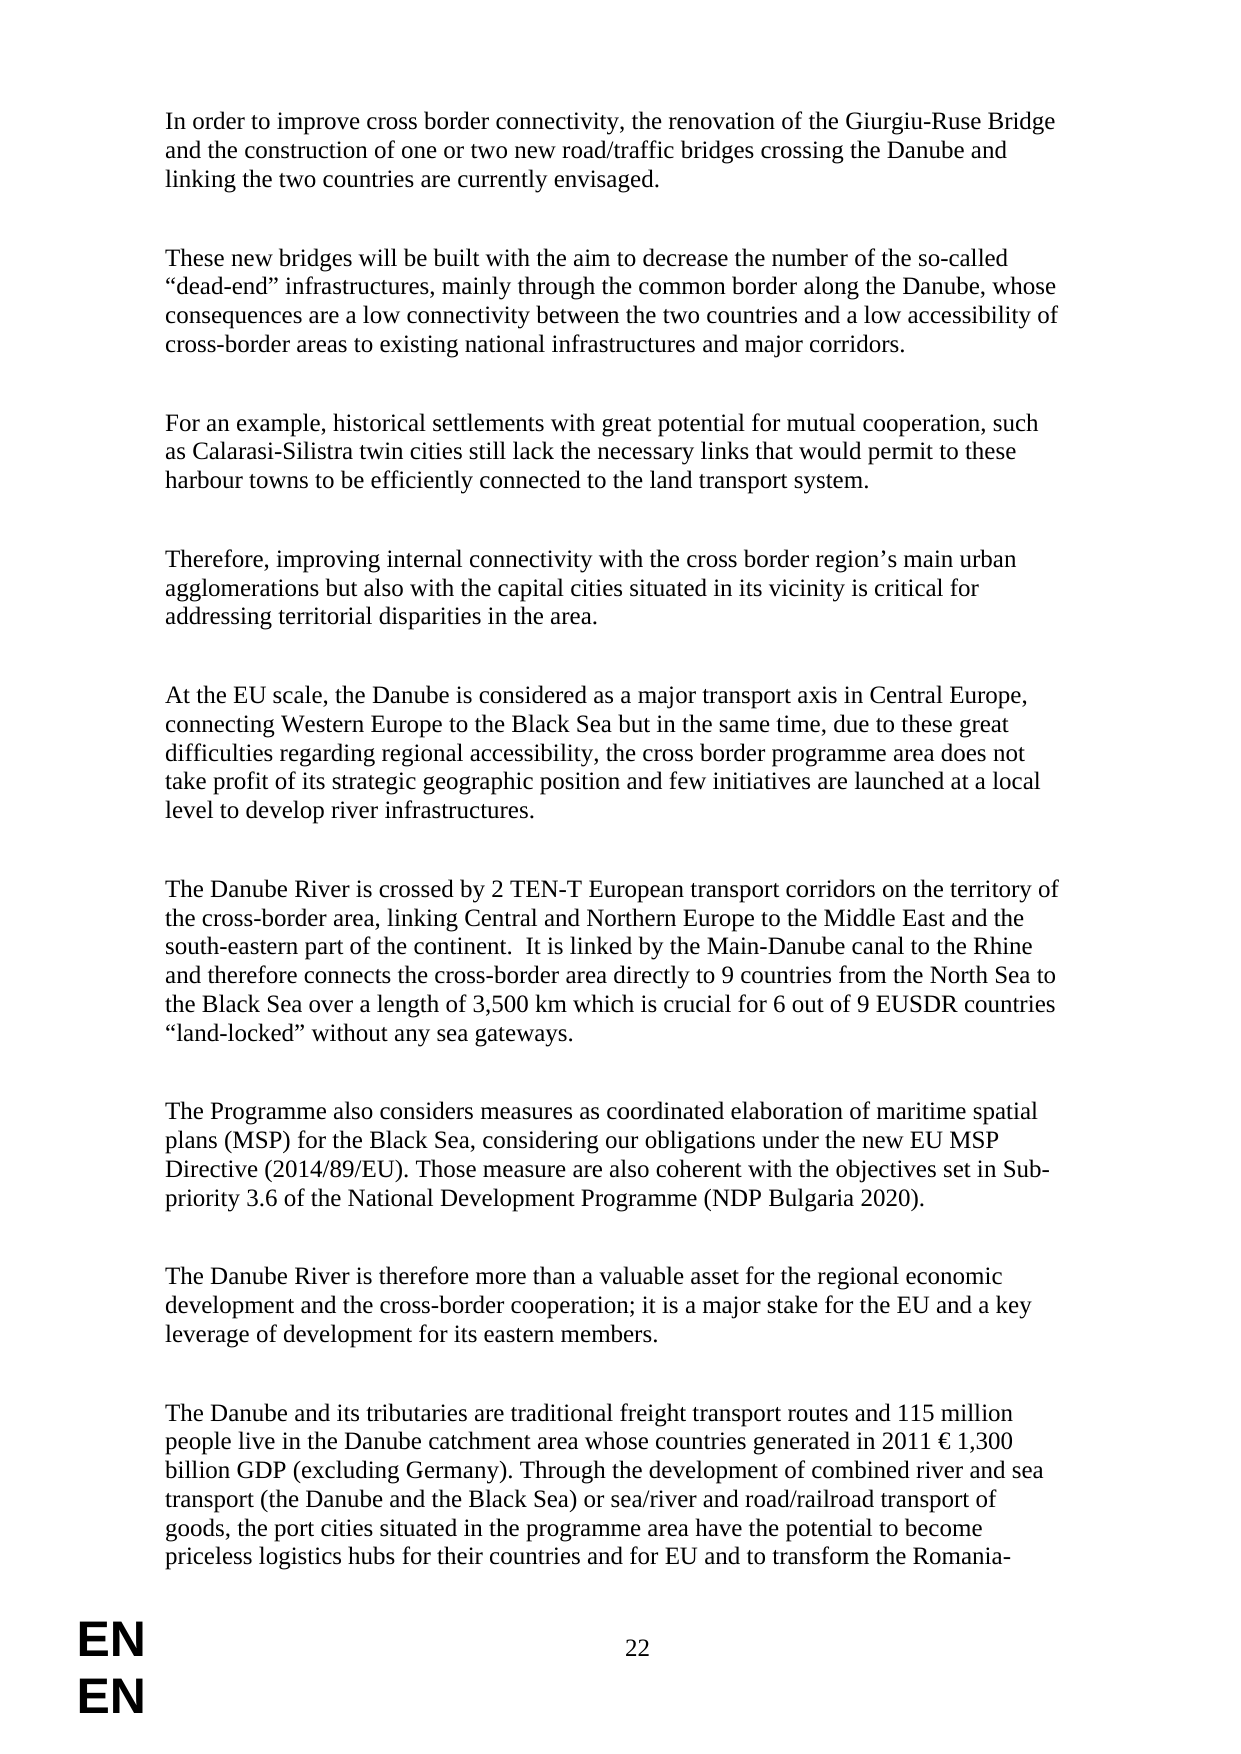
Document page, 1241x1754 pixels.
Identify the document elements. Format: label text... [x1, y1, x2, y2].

text At the EU scale, the Danube is considered as a major transport axis in Central Europe, connecting Western Europe to the Black Sea but in the same time, due to these great difficulties regarding regional accessibility, the cross border programme area does not take profit of its strategic geographic position and few initiatives are launched at a local level to develop river infrastructures. [165, 680, 1063, 824]
text Therefore, improving internal connectivity with the cross border region’s main urban agglomerations but also with the capital cities situated in its vicinity is critical for addressing territorial disparities in the area. [165, 544, 1063, 630]
text In order to improve cross border connectivity, the renovation of the Giurgiu-Ruse Bridge and the construction of one or two new road/traffic bridges crossing the Danube and linking the two countries are currently envisaged. [165, 106, 1063, 193]
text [165, 1398, 1063, 1570]
text These new bridges will be built with the aim to decrease the number of the so-called “dead-end” infrastructures, mainly through the common border along the Danube, whose consequences are a low connectivity between the two countries and a low accessibility of cross-border areas to existing national infrastructures and major corridors. [165, 243, 1063, 358]
text The Programme also considers measures as coordinated elaboration of maritime spatial plans (MSP) for the Black Sea, considering our obligations under the new EU MSP Directive (2014/89/EU). Those measure are also coherent with the objectives set in Sub-priority 3.6 of the National Development Programme (NDP Bulgaria 2020). [165, 1096, 1063, 1211]
text The Danube River is crossed by 2 TEN-T European transport corridors on the territory of the cross-border area, linking Central and Northern Europe to the Middle East and the south-eastern part of the continent. It is linked by the Main-Danube canal to the Rhine and therefore connects the cross-border area directly to 9 countries from the North Sea to the Black Sea over a length of 3,500 km which is crucial for 6 out of 9 EUSDR countries “land-locked” without any sea gateways. [165, 874, 1063, 1046]
text The Danube River is therefore more than a valuable asset for the regional economic development and the cross-border cooperation; it is a major stake for the EU and a key leverage of development for its eastern members. [165, 1261, 1063, 1348]
text For an example, historical settlements with great potential for mutual cooperation, such as Calarasi-Silistra twin cities still lack the necessary links that would permit to these harbour towns to be efficiently connected to the land transport system. [165, 408, 1063, 494]
